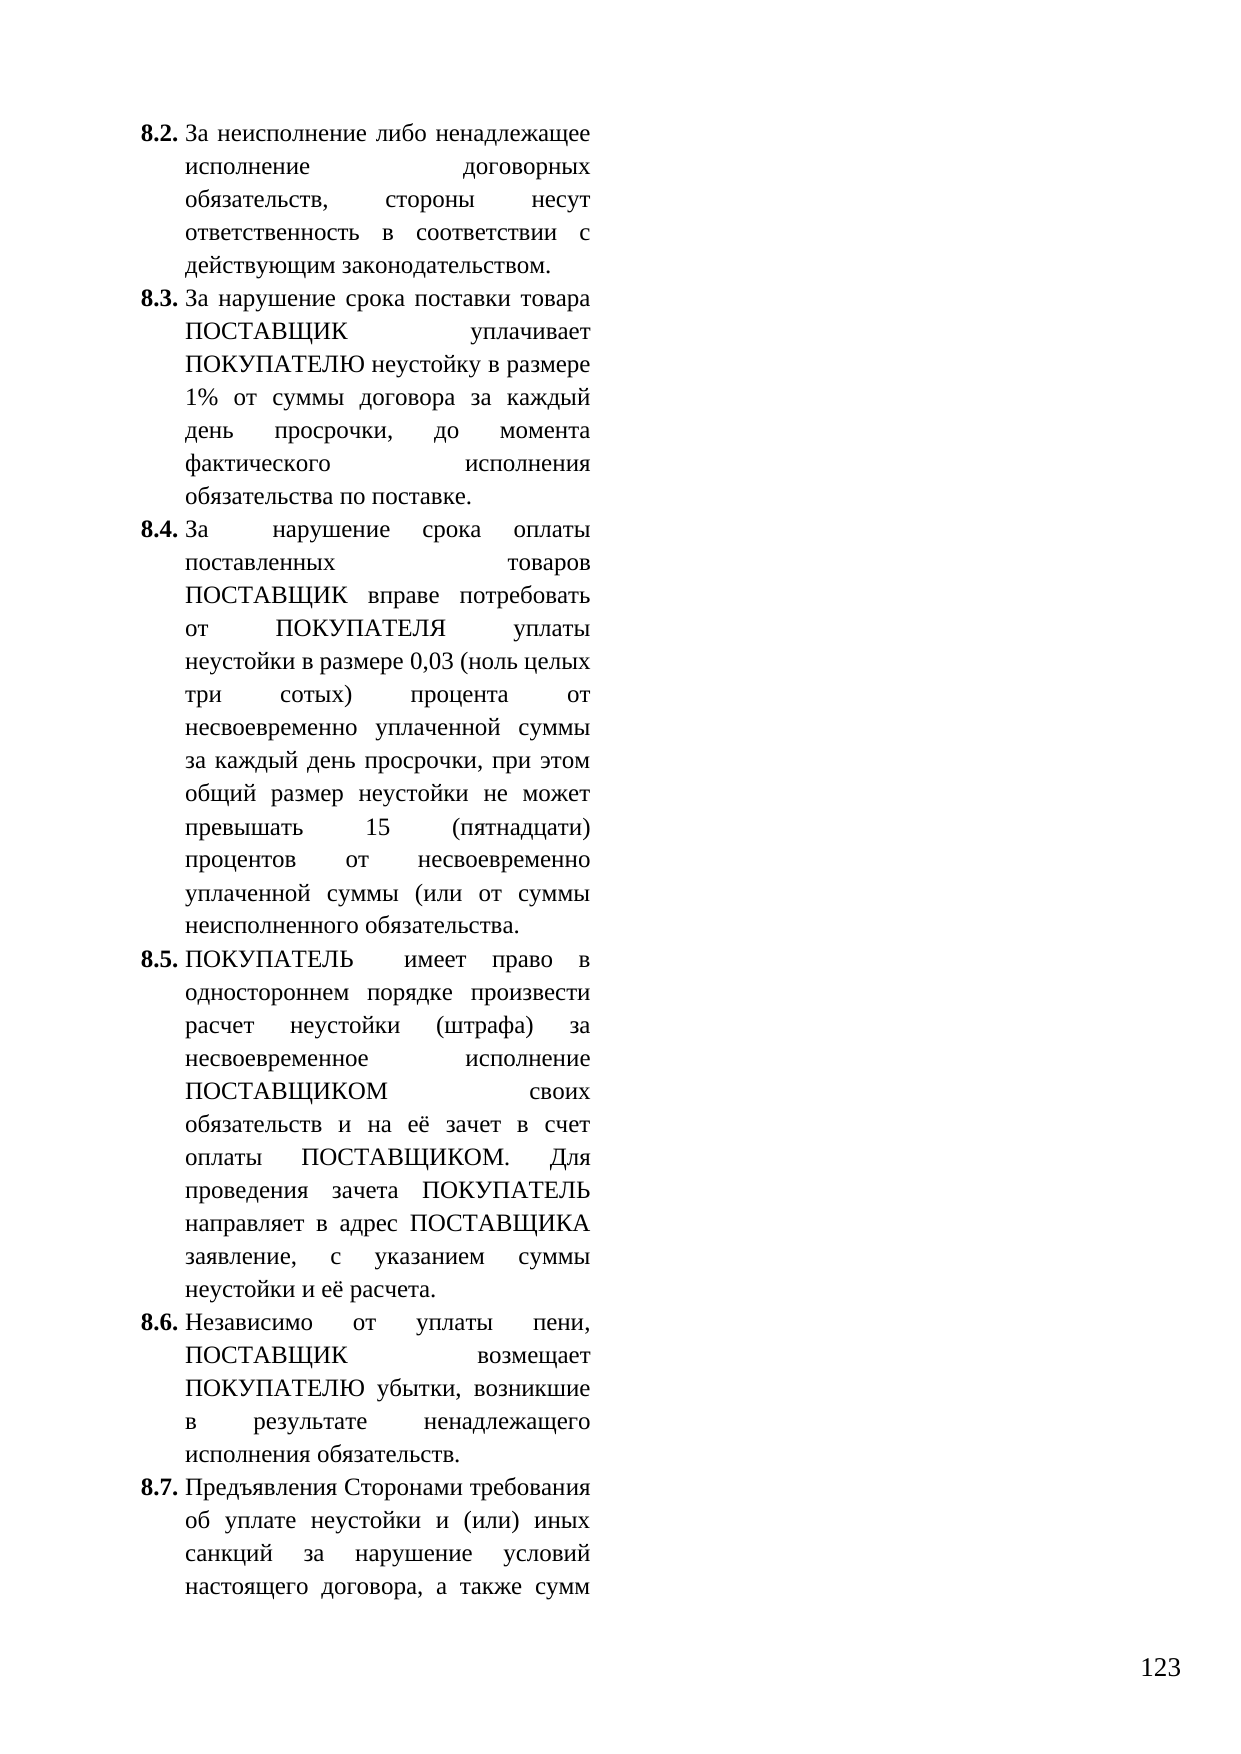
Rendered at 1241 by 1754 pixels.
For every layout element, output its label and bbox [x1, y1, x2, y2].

table_header [129, 118, 602, 1600]
